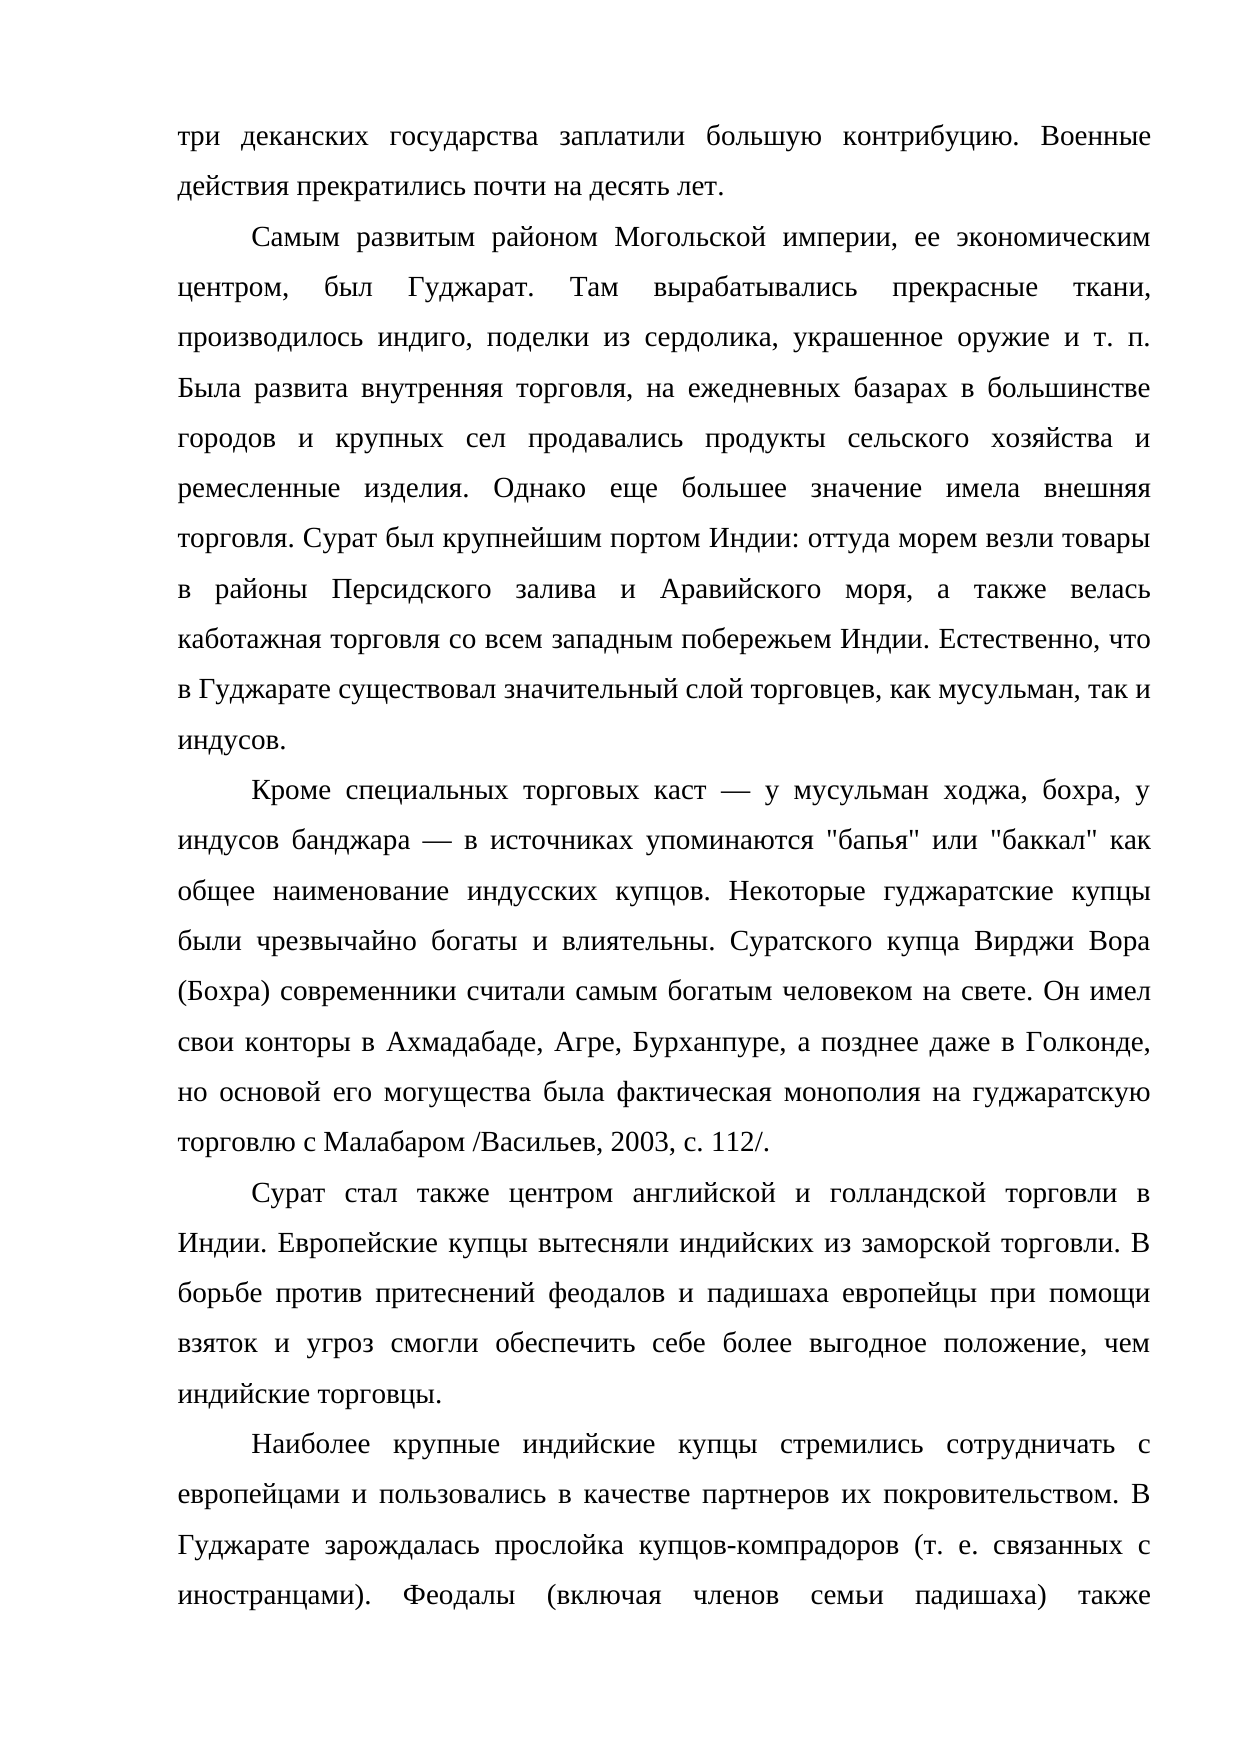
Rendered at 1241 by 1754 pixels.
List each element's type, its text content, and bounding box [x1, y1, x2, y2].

text Кроме специальных торговых каст — у мусульман ходжа, бохра, у индусов банджара — в источниках упоминаются "бапья" или "баккал" как общее наименование индусских купцов. Некоторые гуджаратские купцы были чрезвычайно богаты и влиятельны. Суратского купца Вирджи Вора (Бохра) современники считали самым богатым человеком на свете. Он имел свои конторы в Ахмадабаде, Агре, Бурханпуре, а позднее даже в Голконде, но основой его могущества была фактическая монополия на гуджаратскую торговлю с Малабаром /Васильев, 2003, с. 112/. [177, 772, 1152, 1158]
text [177, 118, 1152, 202]
text Самым развитым районом Могольской империи, ее экономическим центром, был Гуджарат. Там вырабатывались прекрасные ткани, производилось индиго, поделки из сердолика, украшенное оружие и т. п. Была развита внутренняя торговля, на ежедневных базарах в большинстве городов и крупных сел продавались продукты сельского хозяйства и ремесленные изделия. Однако еще большее значение имела внешняя торговля. Сурат был крупнейшим портом Индии: оттуда морем везли товары в районы Персидского залива и Аравийского моря, а также велась каботажная торговля со всем западным побережьем Индии. Естественно, что в Гуджарате существовал значительный слой торговцев, как мусульман, так и индусов. [177, 219, 1152, 755]
text Сурат стал также центром английской и голландской торговли в Индии. Европейские купцы вытесняли индийских из заморской торговли. В борьбе против притеснений феодалов и падишаха европейцы при помощи взяток и угроз смогли обеспечить себе более выгодное положение, чем индийские торговцы. [177, 1175, 1152, 1409]
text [177, 1426, 1152, 1611]
